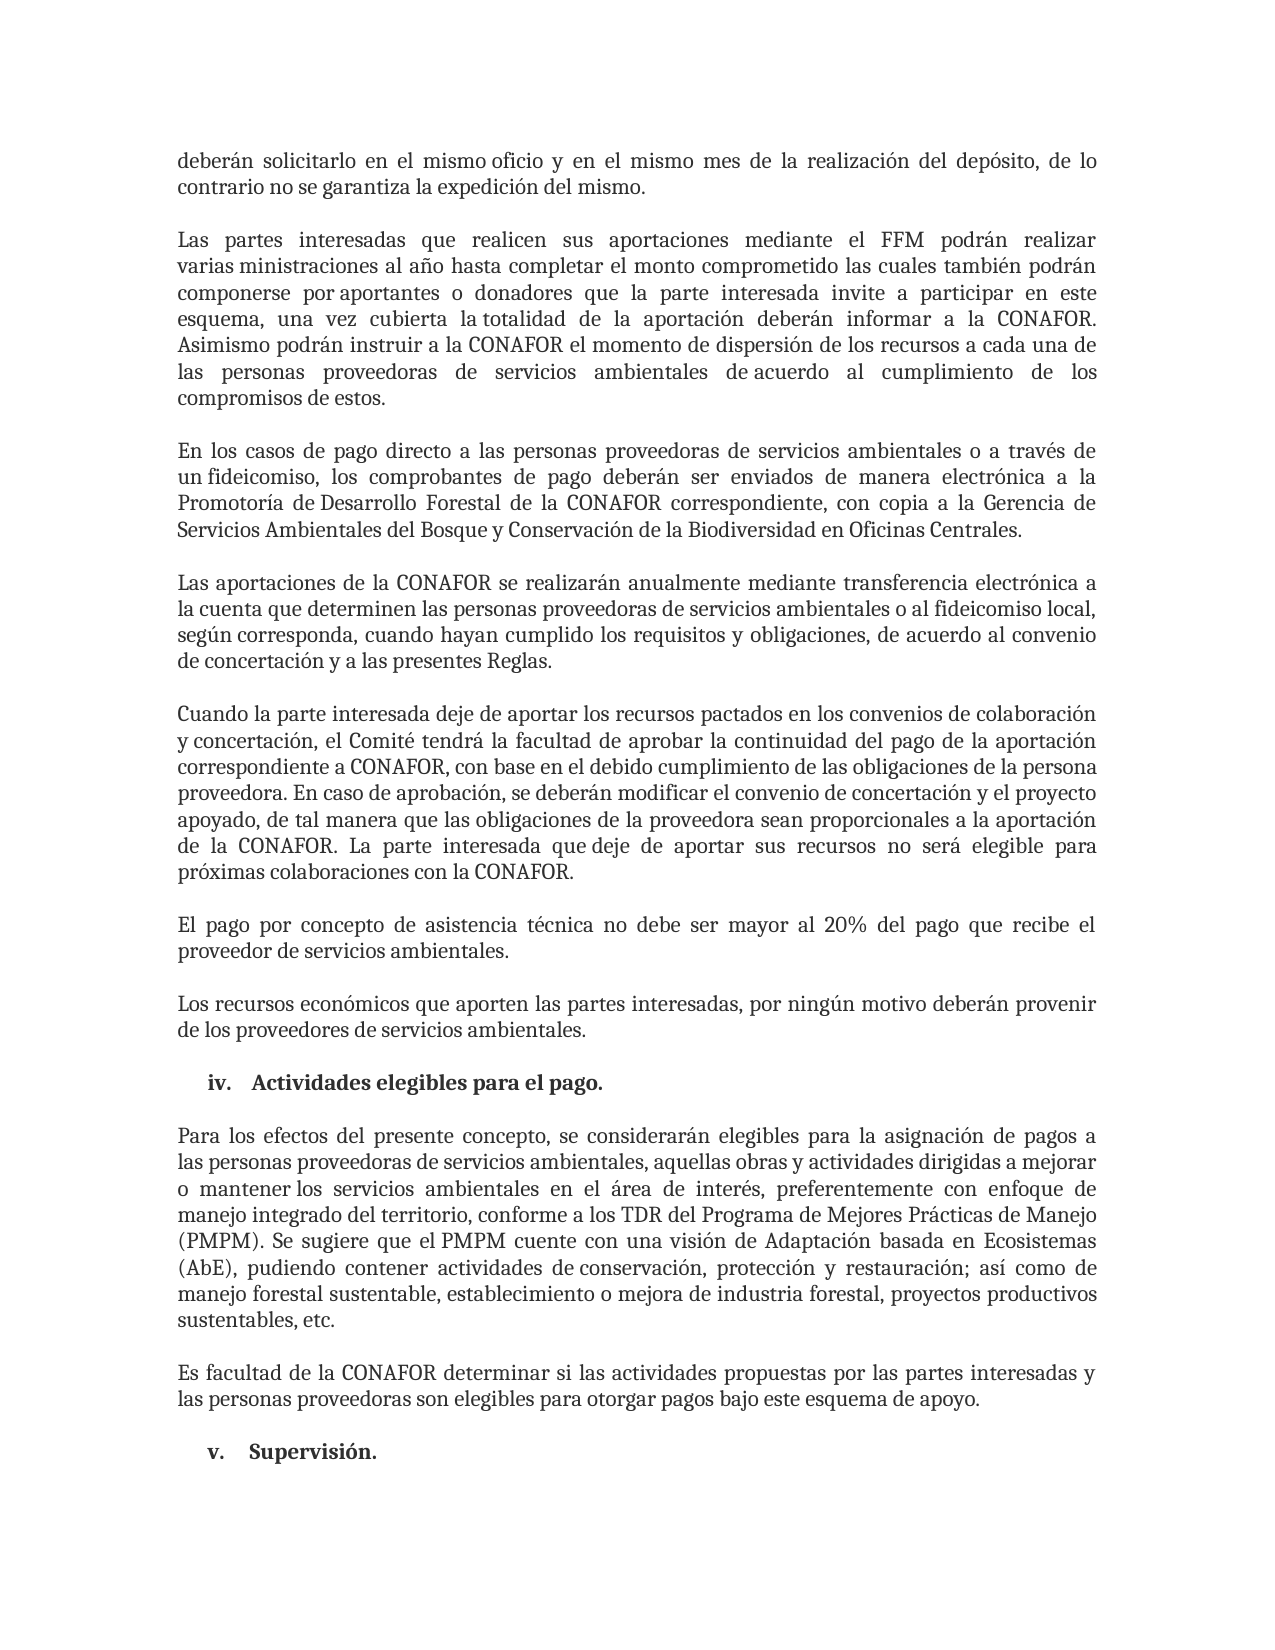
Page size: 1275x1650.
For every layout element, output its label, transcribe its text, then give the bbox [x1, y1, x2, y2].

text Para los efectos del presente concepto, se considerarán elegibles para la asignación de pagos a las personas proveedoras de servicios ambientales, aquellas obras y actividades dirigidas a mejorar o mantener los servicios ambientales en el área de interés, preferentemente con enfoque de manejo integrado del territorio, conforme a los TDR del Programa de Mejores Prácticas de Manejo (PMPM). Se sugiere que el PMPM cuente con una visión de Adaptación basada en Ecosistemas (AbE), pudiendo contener actividades de conservación, protección y restauración; así como de manejo forestal sustentable, establecimiento o mejora de industria forestal, proyectos productivos sustentables, etc. [177, 1123, 1098, 1333]
text Cuando la parte interesada deje de aportar los recursos pactados en los convenios de colaboración y concertación, el Comité tendrá la facultad de aprobar la continuidad del pago de la aportación correspondiente a CONAFOR, con base en el debido cumplimiento de las obligaciones de la persona proveedora. En caso de aprobación, se deberán modificar el convenio de concertación y el proyecto apoyado, de tal manera que las obligaciones de la proveedora sean proporcionales a la aportación de la CONAFOR. La parte interesada que deje de aportar sus recursos no será elegible para próximas colaboraciones con la CONAFOR. [177, 701, 1098, 886]
text El pago por concepto de asistencia técnica no debe ser mayor al 20% del pago que recibe el proveedor de servicios ambientales. [177, 912, 1098, 964]
text v. Supervisión. [177, 1439, 1098, 1465]
text En los casos de pago directo a las personas proveedoras de servicios ambientales o a través de un fideicomiso, los comprobantes de pago deberán ser enviados de manera electrónica a la Promotoría de Desarrollo Forestal de la CONAFOR correspondiente, con copia a la Gerencia de Servicios Ambientales del Bosque y Conservación de la Biodiversidad en Oficinas Centrales. [177, 437, 1098, 543]
text iv. Actividades elegibles para el pago. [177, 1070, 1098, 1096]
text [177, 148, 1098, 200]
text Las aportaciones de la CONAFOR se realizarán anualmente mediante transferencia electrónica a la cuenta que determinen las personas proveedoras de servicios ambientales o al fideicomiso local, según corresponda, cuando hayan cumplido los requisitos y obligaciones, de acuerdo al convenio de concertación y a las presentes Reglas. [177, 569, 1098, 675]
text Los recursos económicos que aporten las partes interesadas, por ningún motivo deberán provenir de los proveedores de servicios ambientales. [177, 991, 1098, 1044]
text Las partes interesadas que realicen sus aportaciones mediante el FFM podrán realizar varias ministraciones al año hasta completar el monto comprometido las cuales también podrán componerse por aportantes o donadores que la parte interesada invite a participar en este esquema, una vez cubierta la totalidad de la aportación deberán informar a la CONAFOR. Asimismo podrán instruir a la CONAFOR el momento de dispersión de los recursos a cada una de las personas proveedoras de servicios ambientales de acuerdo al cumplimiento de los compromisos de estos. [177, 227, 1098, 411]
text Es facultad de la CONAFOR determinar si las actividades propuestas por las partes interesadas y las personas proveedoras son elegibles para otorgar pagos bajo este esquema de apoyo. [177, 1360, 1098, 1413]
